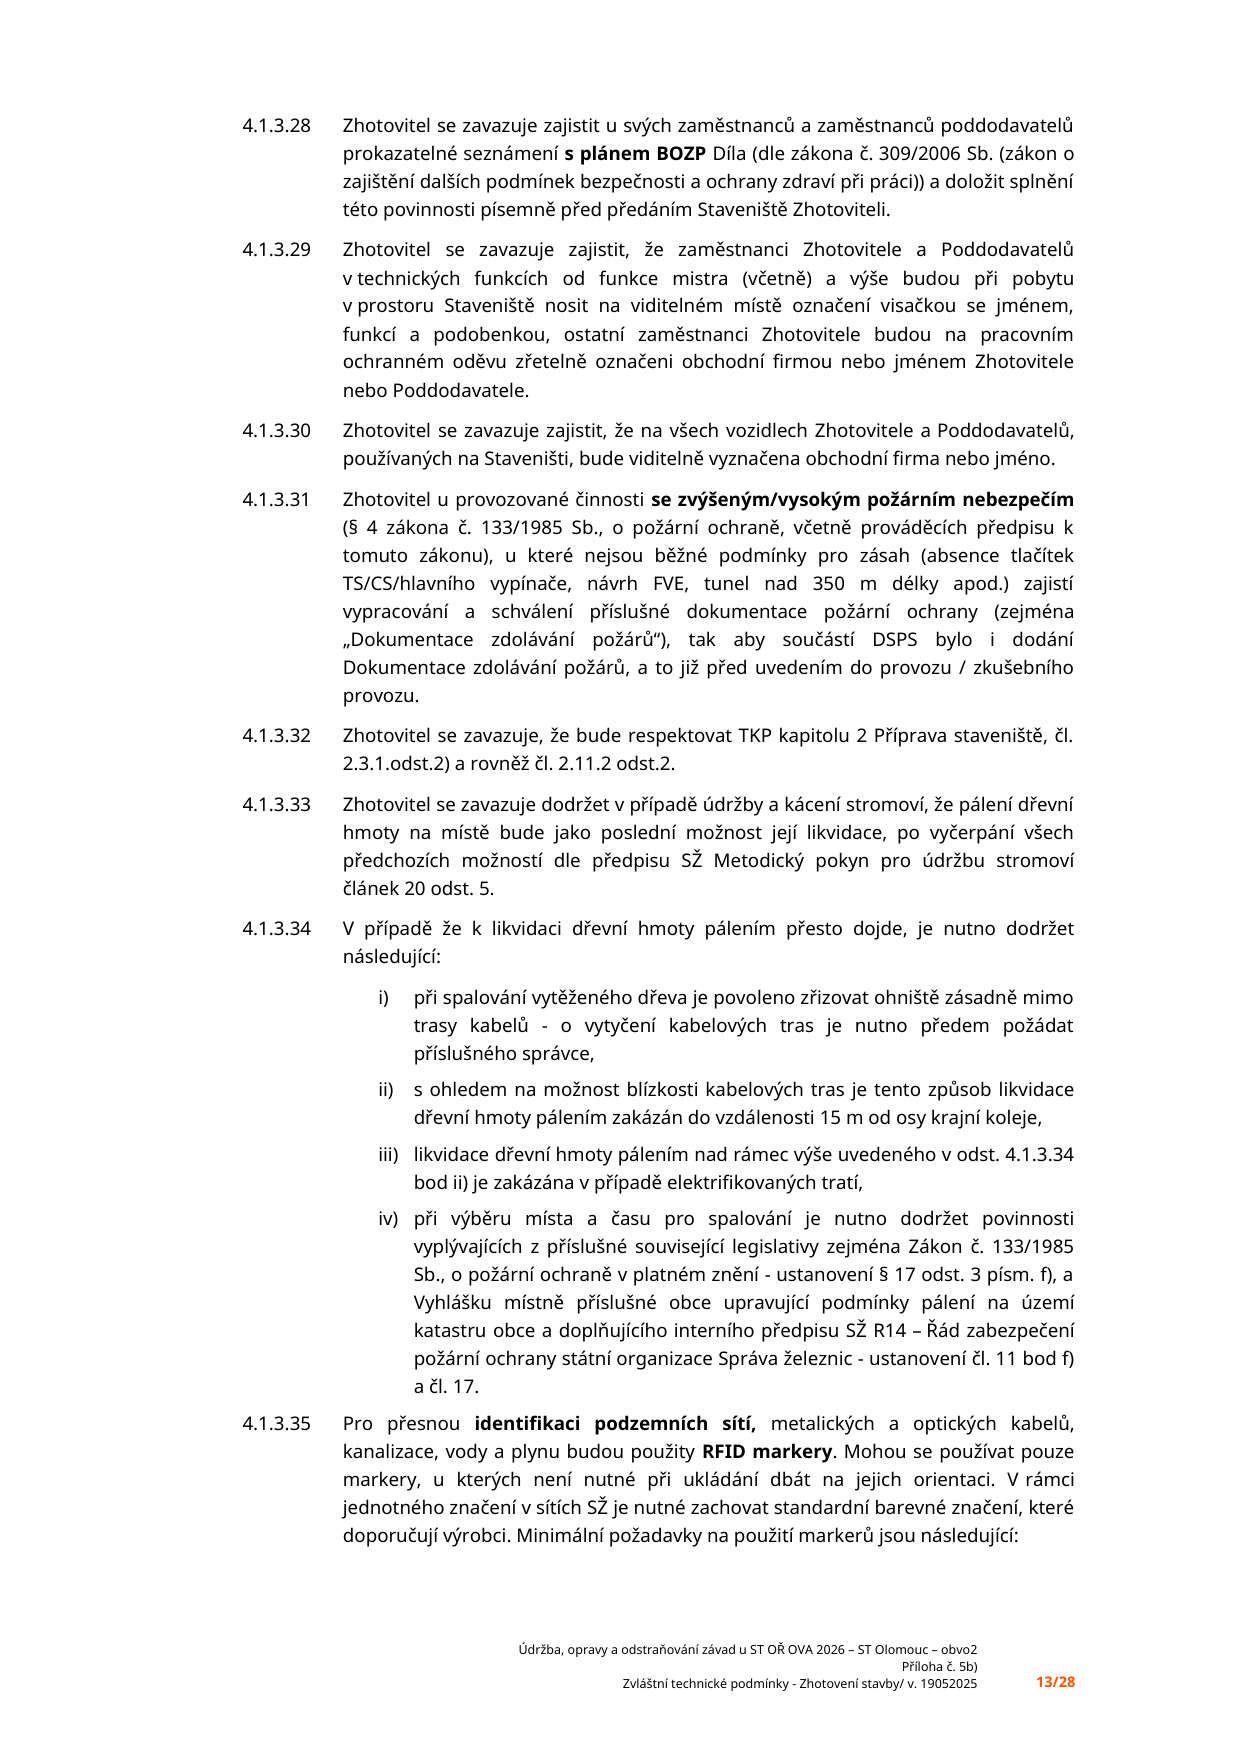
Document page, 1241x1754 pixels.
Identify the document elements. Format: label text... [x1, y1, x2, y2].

list s ohledem na možnost blízkosti kabelových tras je tento způsob likvidace dřevní hmoty pálením zakázán do vzdálenosti 15 m od osy krajní koleje, [378, 1077, 1075, 1130]
text Zhotovitel se zavazuje zajistit u svých zaměstnanců a zaměstnanců poddodavatelů prokazatelné seznámení s plánem BOZP Díla (dle zákona č. 309/2006 Sb. (zákon o zajištění dalších podmínek bezpečnosti a ochrany zdraví při práci)) a doložit splnění této povinnosti písemně před předáním Staveniště Zhotoviteli. [242, 112, 1075, 222]
list při výběru místa a času pro spalování je nutno dodržet povinnosti vyplývajících z příslušné související legislativy zejména Zákon č. 133/1985 Sb., o požární ochraně v platném znění - ustanovení § 17 odst. 3 písm. f), a Vyhlášku místně příslušné obce upravující podmínky pálení na území katastru obce a doplňujícího interního předpisu SŽ R14 – Řád zabezpečení požární ochrany státní organizace Správa železnic - ustanovení čl. 11 bod f) a čl. 17. [378, 1205, 1075, 1399]
text Zhotovitel se zavazuje, že bude respektovat TKP kapitolu 2 Příprava staveniště, čl. 2.3.1.odst.2) a rovněž čl. 2.11.2 odst.2. [242, 723, 1075, 776]
list při spalování vytěženého dřeva je povoleno zřizovat ohniště zásadně mimo trasy kabelů - o vytyčení kabelových tras je nutno předem požádat příslušného správce, [378, 984, 1075, 1066]
text Zhotovitel se zavazuje zajistit, že zaměstnanci Zhotovitele a Poddodavatelů v technických funkcích od funkce mistra (včetně) a výše budou při pobytu v prostoru Staveniště nosit na viditelném místě označení visačkou se jménem, funkcí a podobenkou, ostatní zaměstnanci Zhotovitele budou na pracovním ochranném oděvu zřetelně označeni obchodní firmou nebo jménem Zhotovitele nebo Poddodavatele. [242, 237, 1075, 402]
text Zhotovitel u provozované činnosti se zvýšeným/vysokým požárním nebezpečím (§ 4 zákona č. 133/1985 Sb., o požární ochraně, včetně prováděcích předpisu k tomuto zákonu), u které nejsou běžné podmínky pro zásah (absence tlačítek TS/CS/hlavního vypínače, návrh FVE, tunel nad 350 m délky apod.) zajistí vypracování a schválení příslušné dokumentace požární ochrany (zejména „Dokumentace zdolávání požárů“), tak aby součástí DSPS bylo i dodání Dokumentace zdolávání požárů, a to již před uvedením do provozu / zkušebního provozu. [242, 486, 1075, 708]
text Zhotovitel se zavazuje zajistit, že na všech vozidlech Zhotovitele a Poddodavatelů, používaných na Staveništi, bude viditelně vyznačena obchodní firma nebo jméno. [242, 417, 1075, 471]
text Pro přesnou identifikaci podzemních sítí, metalických a optických kabelů, kanalizace, vody a plynu budou použity RFID markery. Mohou se používat pouze markery, u kterých není nutné při ukládání dbát na jejich orientaci. V rámci jednotného značení v sítích SŽ je nutné zachovat standardní barevné značení, které doporučují výrobci. Minimální požadavky na použití markerů jsou následující: [242, 1410, 1075, 1547]
list likvidace dřevní hmoty pálením nad rámec výše uvedeného v odst. 4.1.3.34 bod ii) je zakázána v případě elektrifikovaných tratí, [378, 1141, 1075, 1194]
text V případě že k likvidaci dřevní hmoty pálením přesto dojde, je nutno dodržet následující: [242, 916, 1075, 969]
text Zhotovitel se zavazuje dodržet v případě údržby a kácení stromoví, že pálení dřevní hmoty na místě bude jako poslední možnost její likvidace, po vyčerpání všech předchozích možností dle předpisu SŽ Metodický pokyn pro údržbu stromoví článek 20 odst. 5. [242, 791, 1075, 901]
